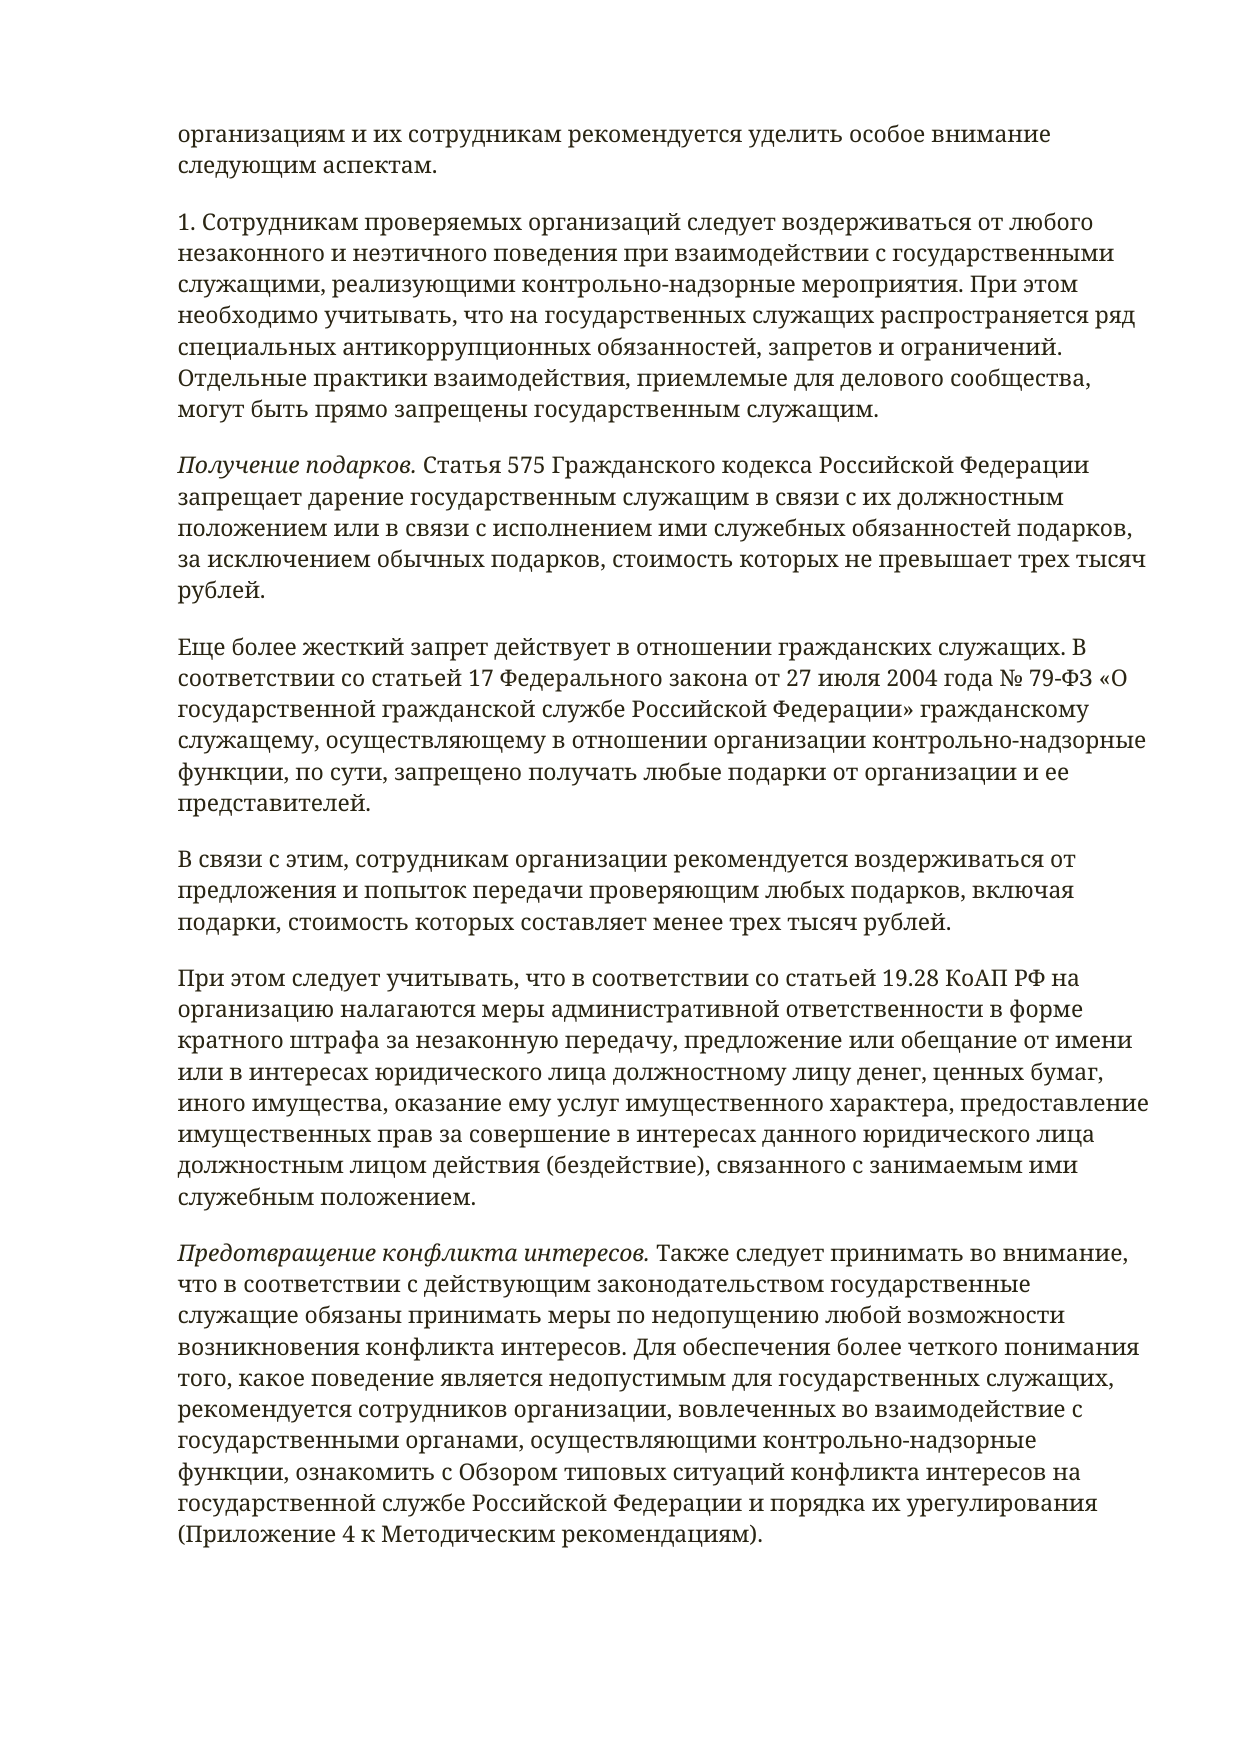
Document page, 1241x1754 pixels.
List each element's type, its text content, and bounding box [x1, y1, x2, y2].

text Получение подарков. Статья 575 Гражданского кодекса Российской Федерации запрещает дарение государственным служащим в связи с их должностным положением или в связи с исполнением ими служебных обязанностей подарков, за исключением обычных подарков, стоимость которых не превышает трех тысяч рублей. [177, 449, 1152, 606]
text При этом следует учитывать, что в соответствии со статьей 19.28 КоАП РФ на организацию налагаются меры административной ответственности в форме кратного штрафа за незаконную передачу, предложение или обещание от имени или в интересах юридического лица должностному лицу денег, ценных бумаг, иного имущества, оказание ему услуг имущественного характера, предоставление имущественных прав за совершение в интересах данного юридического лица должностным лицом действия (бездействие), связанного с занимаемым ими служебным положением. [177, 962, 1152, 1212]
text Еще более жесткий запрет действует в отношении гражданских служащих. В соответствии со статьей 17 Федерального закона от 27 июля 2004 года № 79-ФЗ «О государственной гражданской службе Российской Федерации» гражданскому служащему, осуществляющему в отношении организации контрольно-надзорные функции, по сути, запрещено получать любые подарки от организации и ее представителей. [177, 631, 1152, 818]
text В связи с этим, сотрудникам организации рекомендуется воздерживаться от предложения и попыток передачи проверяющим любых подарков, включая подарки, стоимость которых составляет менее трех тысяч рублей. [177, 843, 1152, 937]
text 1. Сотрудникам проверяемых организаций следует воздерживаться от любого незаконного и неэтичного поведения при взаимодействии с государственными служащими, реализующими контрольно-надзорные мероприятия. При этом необходимо учитывать, что на государственных служащих распространяется ряд специальных антикоррупционных обязанностей, запретов и ограничений. Отдельные практики взаимодействия, приемлемые для делового сообщества, могут быть прямо запрещены государственным служащим. [177, 206, 1152, 424]
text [177, 118, 1152, 181]
text Предотвращение конфликта интересов. Также следует принимать во внимание, что в соответствии с действующим законодательством государственные служащие обязаны принимать меры по недопущению любой возможности возникновения конфликта интересов. Для обеспечения более четкого понимания того, какое поведение является недопустимым для государственных служащих, рекомендуется сотрудников организации, вовлеченных во взаимодействие с государственными органами, осуществляющими контрольно-надзорные функции, ознакомить с Обзором типовых ситуаций конфликта интересов на государственной службе Российской Федерации и порядка их урегулирования (Приложение 4 к Методическим рекомендациям). [177, 1237, 1152, 1549]
